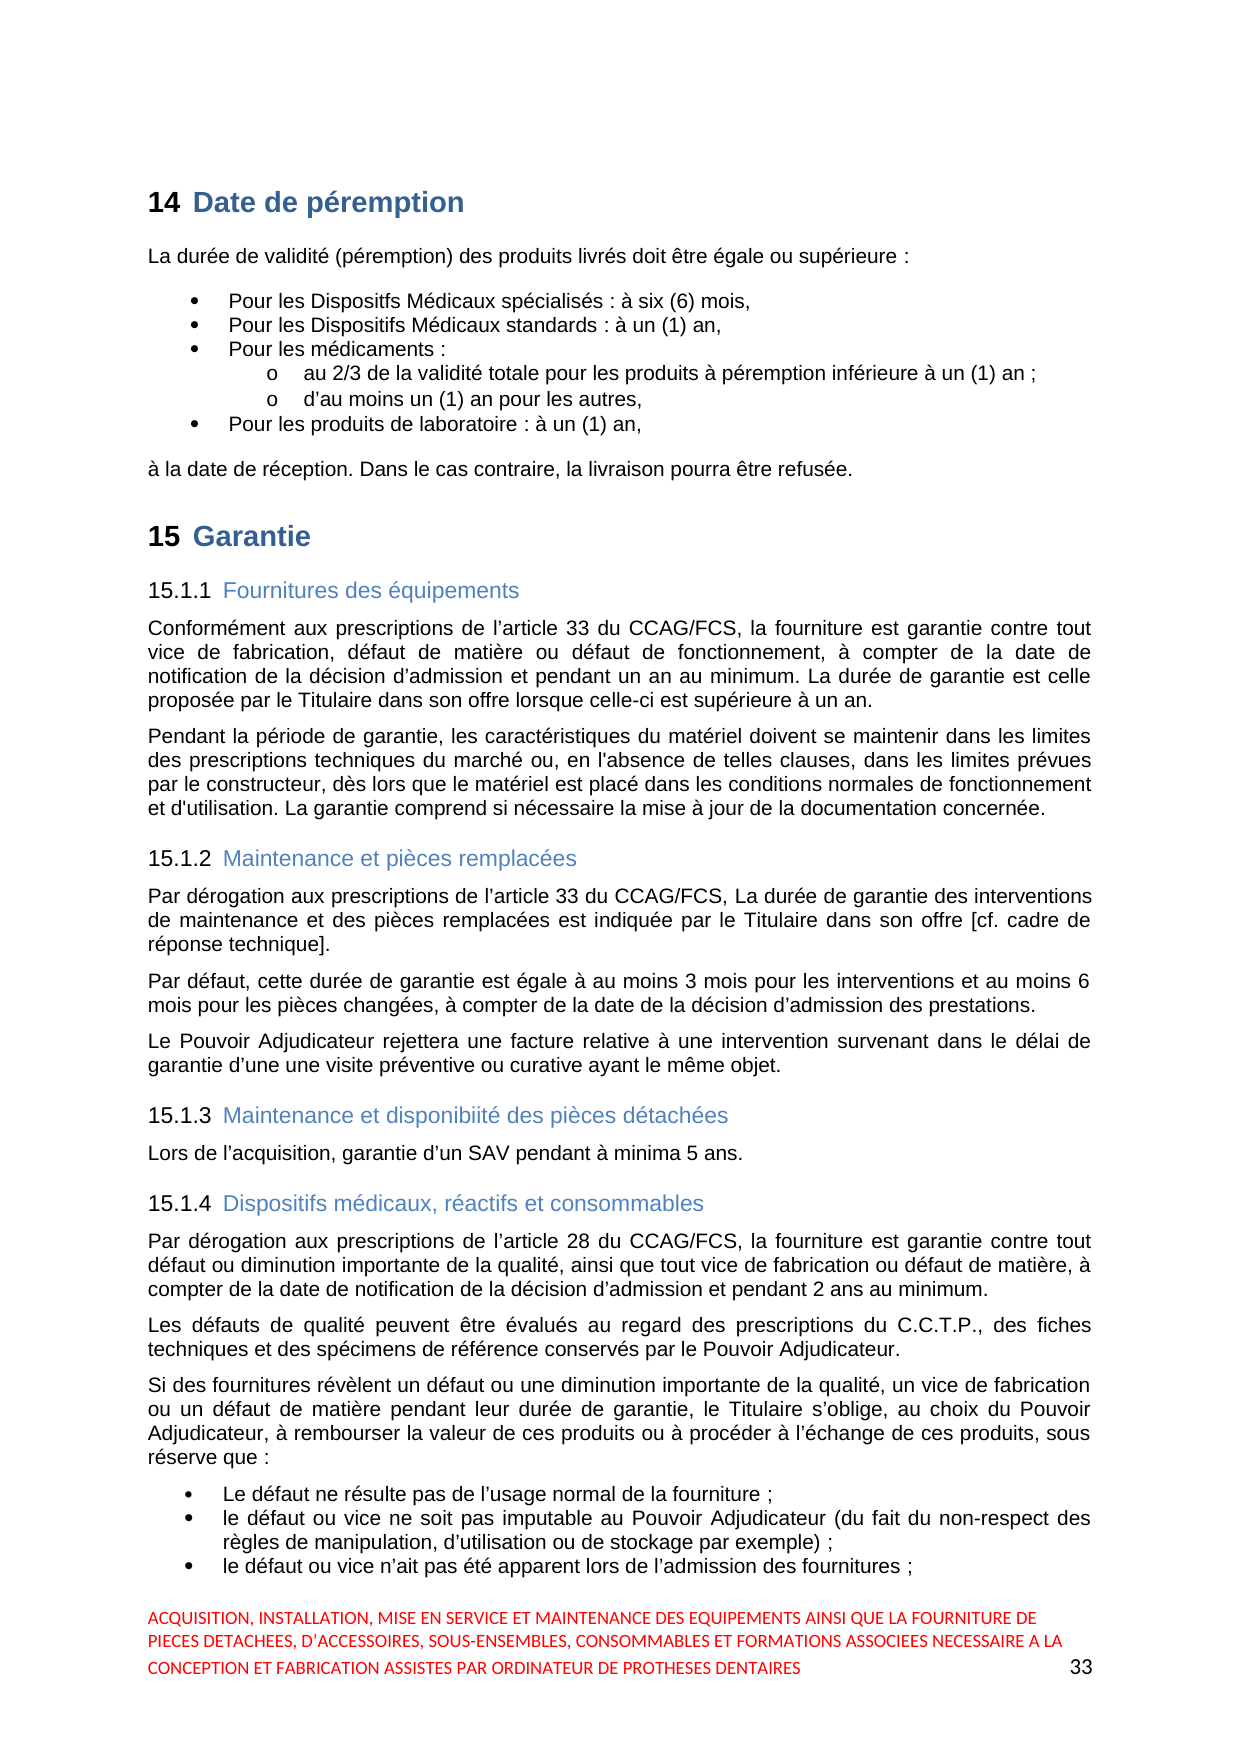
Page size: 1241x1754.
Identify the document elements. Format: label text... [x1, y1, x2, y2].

text Par dérogation aux prescriptions de l’article 28 du CCAG/FCS, la fourniture est garantie contre tout défaut ou diminution importante de la qualité, ainsi que tout vice de fabrication ou défaut de matière, à compter de la date de notification de la décision d’admission et pendant 2 ans au minimum. [148, 1228, 1093, 1300]
subtitle Garantie [148, 519, 1093, 552]
list Pour les Dispositifs Médicaux standards : à un (1) an, [191, 312, 1093, 337]
text à la date de réception. Dans le cas contraire, la livraison pourra être refusée. [148, 457, 1093, 481]
subtitle Fournitures des équipements [148, 577, 1093, 603]
subtitle Date de péremption [148, 185, 1093, 219]
text Par dérogation aux prescriptions de l’article 33 du CCAG/FCS, La durée de garantie des interventions de maintenance et des pièces remplacées est indiquée par le Titulaire dans son offre [cf. cadre de réponse technique]. [148, 884, 1093, 956]
list d’au moins un (1) an pour les autres, [266, 386, 1093, 412]
text Par défaut, cette durée de garantie est égale à au moins 3 mois pour les interventions et au moins 6 mois pour les pièces changées, à compter de la date de la décision d’admission des prestations. [148, 968, 1093, 1016]
text Lors de l’acquisition, garantie d’un SAV pendant à minima 5 ans. [148, 1141, 1093, 1164]
list Pour les Dispositfs Médicaux spécialisés : à six (6) mois, [191, 288, 1093, 312]
list Le défaut ne résulte pas de l’usage normal de la fourniture ; [185, 1482, 1093, 1506]
text Si des fournitures révèlent un défaut ou une diminution importante de la qualité, un vice de fabrication ou un défaut de matière pendant leur durée de garantie, le Titulaire s’oblige, au choix du Pouvoir Adjudicateur, à rembourser la valeur de ces produits ou à procéder à l’échange de ces produits, sous réserve que : [148, 1373, 1093, 1469]
list le défaut ou vice n’ait pas été apparent lors de l’admission des fournitures ; [185, 1553, 1093, 1578]
text Pendant la période de garantie, les caractéristiques du matériel doivent se maintenir dans les limites des prescriptions techniques du marché ou, en l'absence de telles clauses, dans les limites prévues par le constructeur, dès lors que le matériel est placé dans les conditions normales de fonctionnement et d'utilisation. La garantie comprend si nécessaire la mise à jour de la documentation concernée. [148, 724, 1093, 820]
text Les défauts de qualité peuvent être évalués au regard des prescriptions du C.C.T.P., des fiches techniques et des spécimens de référence conservés par le Pouvoir Adjudicateur. [148, 1313, 1093, 1361]
list le défaut ou vice ne soit pas imputable au Pouvoir Adjudicateur (du fait du non-respect des règles de manipulation, d’utilisation ou de stockage par exemple) ; [185, 1506, 1093, 1553]
subtitle Maintenance et disponibiité des pièces détachées [148, 1102, 1093, 1128]
text Le Pouvoir Adjudicateur rejettera une facture relative à une intervention survenant dans le délai de garantie d’une une visite préventive ou curative ayant le même objet. [148, 1029, 1093, 1077]
text Conformément aux prescriptions de l’article 33 du CCAG/FCS, la fourniture est garantie contre tout vice de fabrication, défaut de matière ou défaut de fonctionnement, à compter de la date de notification de la décision d’admission et pendant un an au minimum. La durée de garantie est celle proposée par le Titulaire dans son offre lorsque celle-ci est supérieure à un an. [148, 616, 1093, 712]
subtitle Maintenance et pièces remplacées [148, 845, 1093, 872]
list Pour les produits de laboratoire : à un (1) an, [191, 412, 1093, 436]
subtitle Dispositifs médicaux, réactifs et consommables [148, 1189, 1093, 1216]
text La durée de validité (péremption) des produits livrés doit être égale ou supérieure : [148, 244, 1093, 268]
list au 2/3 de la validité totale pour les produits à péremption inférieure à un (1) an ; [266, 361, 1093, 386]
list Pour les médicaments : [191, 337, 1093, 361]
